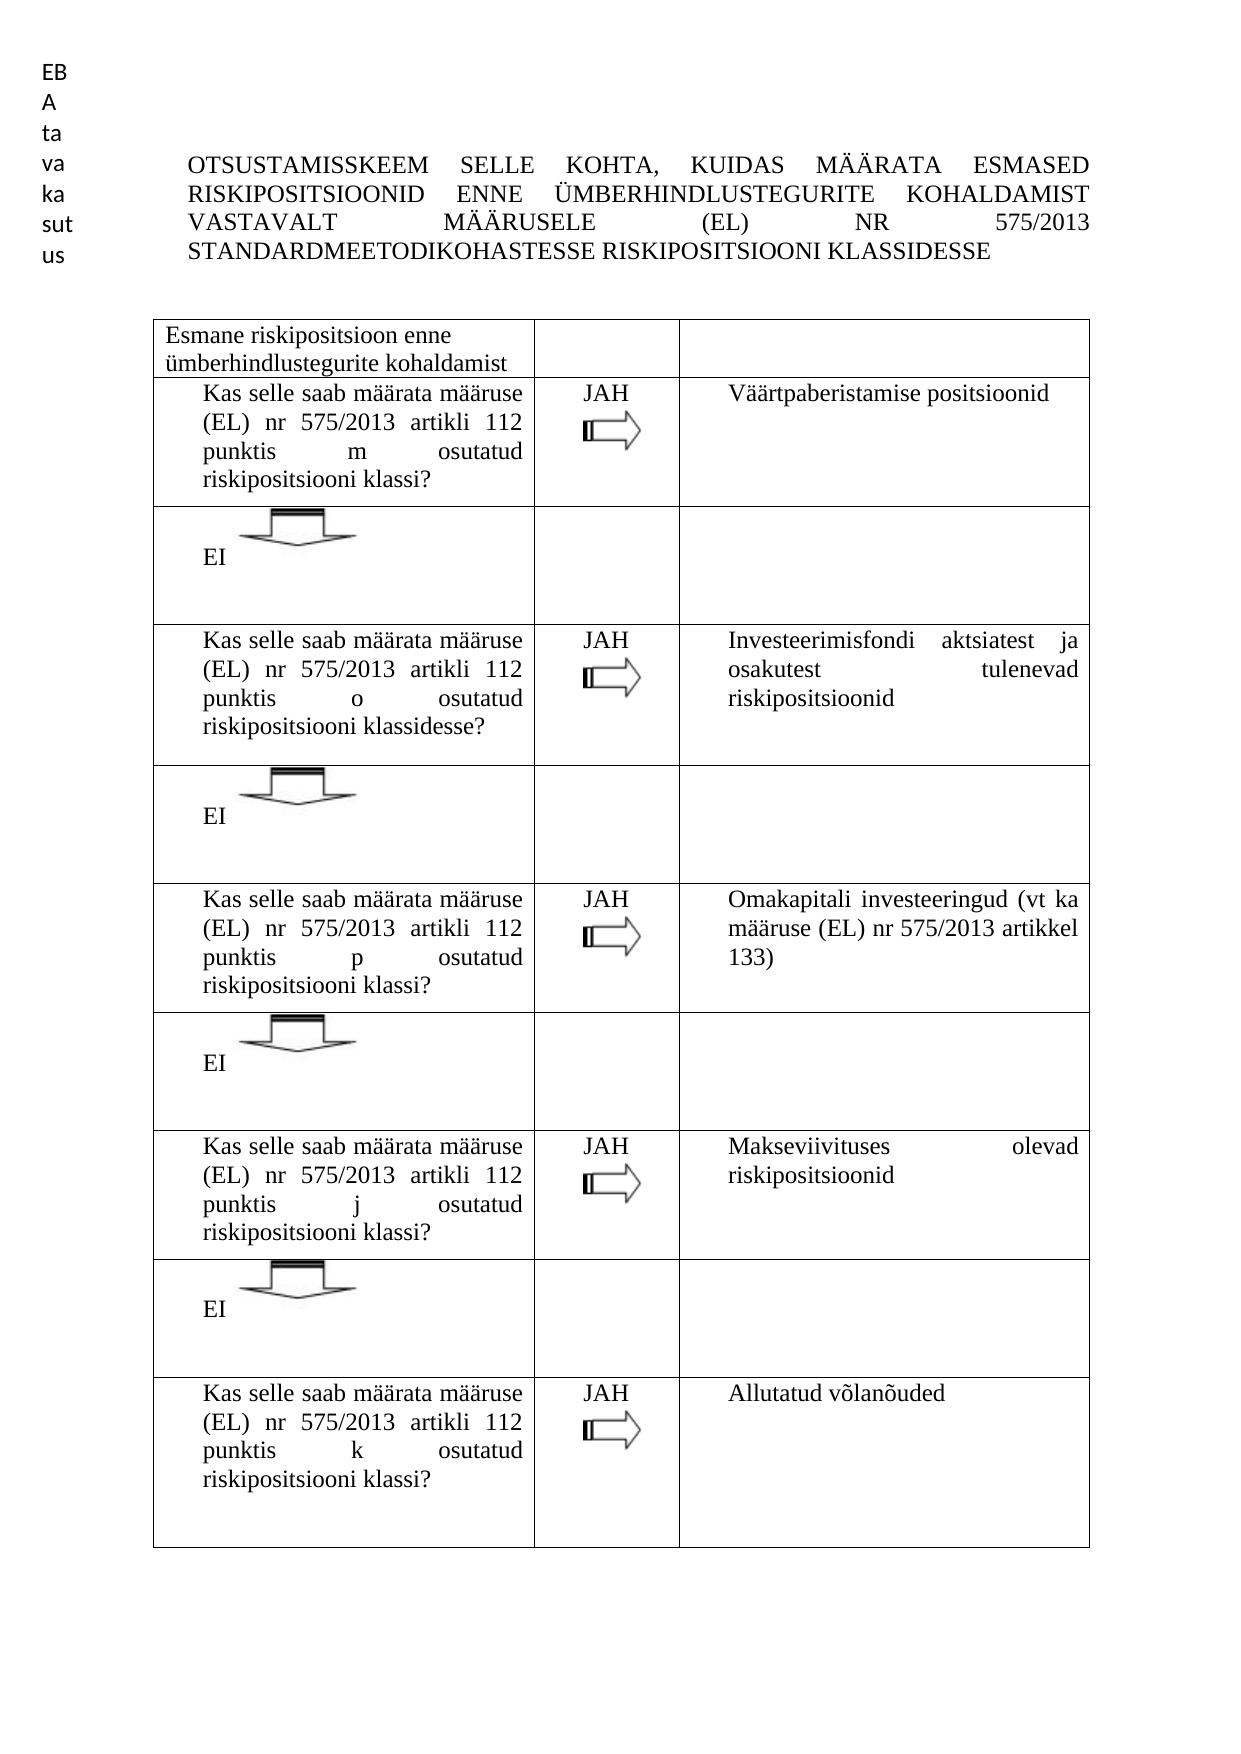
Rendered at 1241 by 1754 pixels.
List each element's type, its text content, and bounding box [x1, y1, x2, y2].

table_cell Väärtpaberistamise positsioonid [680, 378, 1089, 506]
picture [583, 653, 644, 700]
picture [232, 1013, 367, 1071]
picture [232, 766, 367, 824]
table_header [680, 320, 1089, 377]
table_cell JAH [535, 884, 679, 1012]
table_cell Omakapitali investeeringud (vt ka määruse (EL) nr 575/2013 artikkel 133) [680, 884, 1089, 1012]
picture [583, 407, 644, 453]
table_cell EI [154, 1013, 534, 1130]
picture [583, 913, 644, 959]
picture [232, 1260, 367, 1318]
table_cell [535, 507, 679, 624]
table_cell EI [154, 766, 534, 883]
table_cell Allutatud võlanõuded [680, 1378, 1089, 1547]
table_cell [535, 766, 679, 883]
table_cell EI [154, 507, 534, 624]
table_cell JAH [535, 1131, 679, 1259]
picture [583, 1406, 644, 1452]
table_cell Kas selle saab määrata määruse (EL) nr 575/2013 artikli 112 punktis m osutatud riskipositsiooni klassi? [154, 378, 534, 506]
table_cell Kas selle saab määrata määruse (EL) nr 575/2013 artikli 112 punktis o osutatud riskipositsiooni klassidesse? [154, 625, 534, 765]
table_cell [680, 507, 1089, 624]
table_cell [680, 766, 1089, 883]
text OTSUSTAMISSKEEM SELLE KOHTA, KUIDAS MÄÄRATA ESMASED RISKIPOSITSIOONID ENNE ÜMBERHINDLUSTEGURITE KOHALDAMIST VASTAVALT MÄÄRUSELE (EL) NR 575/2013 STANDARDMEETODIKOHASTESSE RISKIPOSITSIOONI KLASSIDESSE [187, 150, 1090, 265]
table_cell [535, 1013, 679, 1130]
table_cell Kas selle saab määrata määruse (EL) nr 575/2013 artikli 112 punktis j osutatud riskipositsiooni klassi? [154, 1131, 534, 1259]
table_cell JAH [535, 1378, 679, 1547]
picture [583, 1160, 644, 1206]
table_cell Makseviivituses olevad riskipositsioonid [680, 1131, 1089, 1259]
table_cell EI [154, 1260, 534, 1377]
table_cell [680, 1013, 1089, 1130]
table_header [535, 320, 679, 377]
table_cell [680, 1260, 1089, 1377]
picture [232, 507, 367, 565]
table_cell JAH [535, 378, 679, 506]
table_header Esmane riskipositsioon enne ümberhindlustegurite kohaldamist [154, 320, 534, 377]
table_cell Kas selle saab määrata määruse (EL) nr 575/2013 artikli 112 punktis k osutatud riskipositsiooni klassi? [154, 1378, 534, 1547]
table_cell Kas selle saab määrata määruse (EL) nr 575/2013 artikli 112 punktis p osutatud riskipositsiooni klassi? [154, 884, 534, 1012]
table_cell JAH [535, 625, 679, 765]
table_cell [535, 1260, 679, 1377]
table_cell Investeerimisfondi aktsiatest ja osakutest tulenevad riskipositsioonid [680, 625, 1089, 765]
